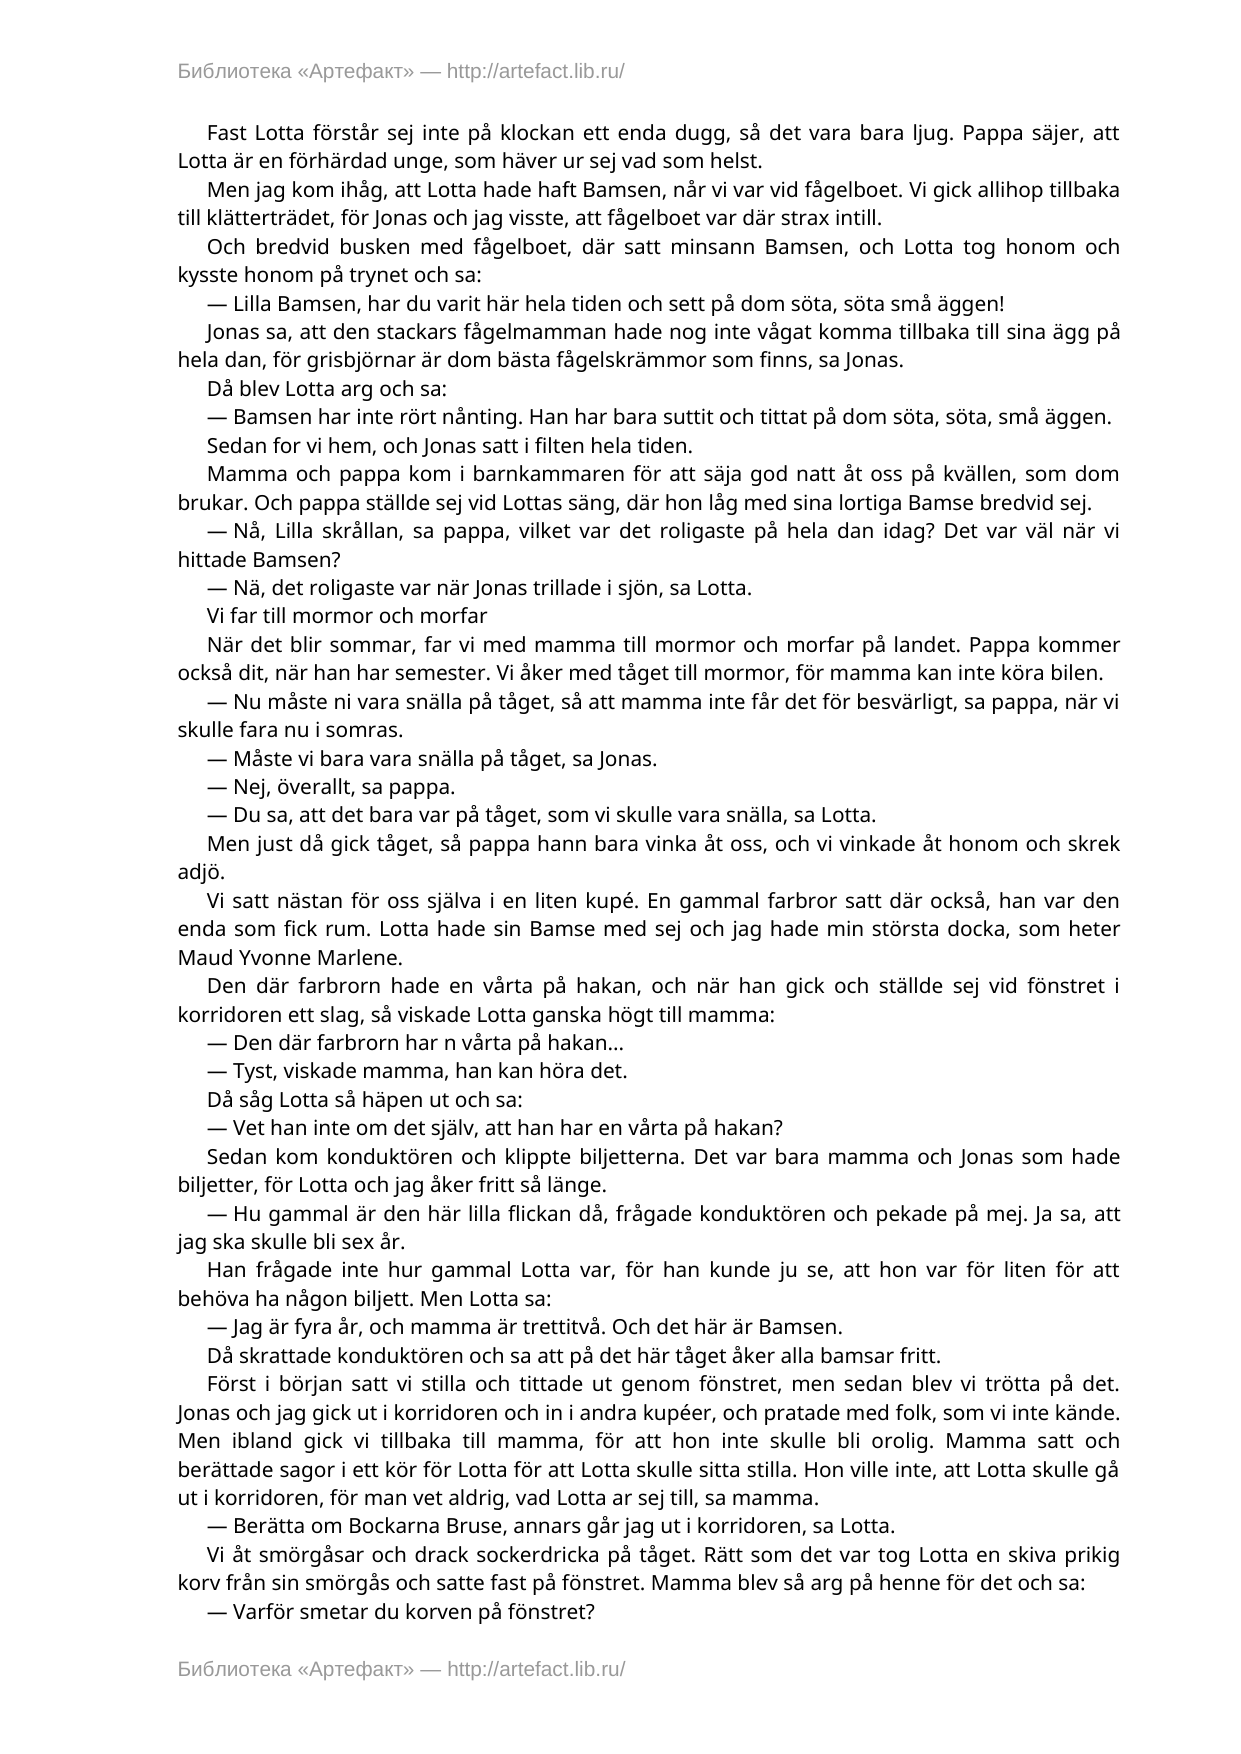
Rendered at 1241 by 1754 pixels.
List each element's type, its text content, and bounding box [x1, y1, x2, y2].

text — Måste vi bara vara snälla på tåget, sa Jonas. [177, 744, 1122, 772]
text — Hu gammal är den här lilla flickan då, frågade konduktören och pekade på mej. Ja sa, att jag ska skulle bli sex år. [177, 1199, 1122, 1256]
text — Den där farbrorn har n vårta på hakan... [177, 1028, 1122, 1057]
text — Nej, överallt, sa pappa. [177, 772, 1122, 801]
text — Berätta om Bockarna Bruse, annars går jag ut i korridoren, sa Lotta. [177, 1512, 1122, 1540]
text — Lilla Bamsen, har du varit här hela tiden och sett på dom söta, söta små äggen! [177, 289, 1122, 317]
text Sedan kom konduktören och klippte biljetterna. Det var bara mamma och Jonas som hade biljetter, för Lotta och jag åker fritt så länge. [177, 1142, 1122, 1199]
text — Tyst, viskade mamma, han kan höra det. [177, 1057, 1122, 1085]
subtitle Vi far till mormor och morfar [177, 602, 1122, 630]
text Men jag kom ihåg, att Lotta hade haft Bamsen, når vi var vid fågelboet. Vi gick allihop tillbaka till klätterträdet, för Jonas och jag visste, att fågelboet var där strax intill. [177, 175, 1122, 232]
text — Nä, det roligaste var när Jonas trillade i sjön, sa Lotta. [177, 573, 1122, 602]
text Jonas sa, att den stackars fågelmamman hade nog inte vågat komma tillbaka till sina ägg på hela dan, för grisbjörnar är dom bästa fågelskrämmor som finns, sa Jonas. [177, 317, 1122, 374]
text Den där farbrorn hade en vårta på hakan, och när han gick och ställde sej vid fönstret i korridoren ett slag, så viskade Lotta ganska högt till mamma: [177, 971, 1122, 1028]
text Mamma och pappa kom i barnkammaren för att säja god natt åt oss på kvällen, som dom brukar. Och pappa ställde sej vid Lottas säng, där hon låg med sina lortiga Bamse bredvid sej. [177, 459, 1122, 516]
text — Bamsen har inte rört nånting. Han har bara suttit och tittat på dom söta, söta, små äggen. [177, 402, 1122, 431]
text — Vet han inte om det själv, att han har en vårta på hakan? [177, 1113, 1122, 1142]
text Vi satt nästan för oss själva i en liten kupé. En gammal farbror satt där också, han var den enda som fick rum. Lotta hade sin Bamse med sej och jag hade min största docka, som heter Maud Yvonne Marlene. [177, 886, 1122, 971]
text När det blir sommar, far vi med mamma till mormor och morfar på landet. Pappa kommer också dit, när han har semester. Vi åker med tåget till mormor, för mamma kan inte köra bilen. [177, 630, 1122, 687]
text Och bredvid busken med fågelboet, där satt minsann Bamsen, och Lotta tog honom och kysste honom på trynet och sa: [177, 232, 1122, 289]
text Först i början satt vi stilla och tittade ut genom fönstret, men sedan blev vi trötta på det. Jonas och jag gick ut i korridoren och in i andra kupéer, och pratade med folk, som vi inte kände. Men ibland gick vi tillbaka till mamma, för att hon inte skulle bli orolig. Mamma satt och berättade sagor i ett kör för Lotta för att Lotta skulle sitta stilla. Hon ville inte, att Lotta skulle gå ut i korridoren, för man vet aldrig, vad Lotta ar sej till, sa mamma. [177, 1369, 1122, 1512]
text Fast Lotta förstår sej inte på klockan ett enda dugg, så det vara bara ljug. Pappa säjer, att Lotta är en förhärdad unge, som häver ur sej vad som helst. [177, 118, 1122, 175]
text — Nå, Lilla skrållan, sa pappa, vilket var det roligaste på hela dan idag? Det var väl när vi hittade Bamsen? [177, 516, 1122, 573]
text Då blev Lotta arg och sa: [177, 374, 1122, 402]
text — Jag är fyra år, och mamma är trettitvå. Och det här är Bamsen. [177, 1312, 1122, 1341]
text Då skrattade konduktören och sa att på det här tåget åker alla bamsar fritt. [177, 1341, 1122, 1369]
text Men just då gick tåget, så pappa hann bara vinka åt oss, och vi vinkade åt honom och skrek adjö. [177, 829, 1122, 886]
text Sedan for vi hem, och Jonas satt i filten hela tiden. [177, 431, 1122, 459]
text Då såg Lotta så häpen ut och sa: [177, 1085, 1122, 1113]
text Vi åt smörgåsar och drack sockerdricka på tåget. Rätt som det var tog Lotta en skiva prikig korv från sin smörgås och satte fast på fönstret. Mamma blev så arg på henne för det och sa: [177, 1540, 1122, 1597]
text — Du sa, att det bara var på tåget, som vi skulle vara snälla, sa Lotta. [177, 801, 1122, 829]
text — Varför smetar du korven på fönstret? [177, 1597, 1122, 1625]
text Han frågade inte hur gammal Lotta var, för han kunde ju se, att hon var för liten för att behöva ha någon biljett. Men Lotta sa: [177, 1256, 1122, 1312]
text — Nu måste ni vara snälla på tåget, så att mamma inte får det för besvärligt, sa pappa, när vi skulle fara nu i somras. [177, 687, 1122, 744]
